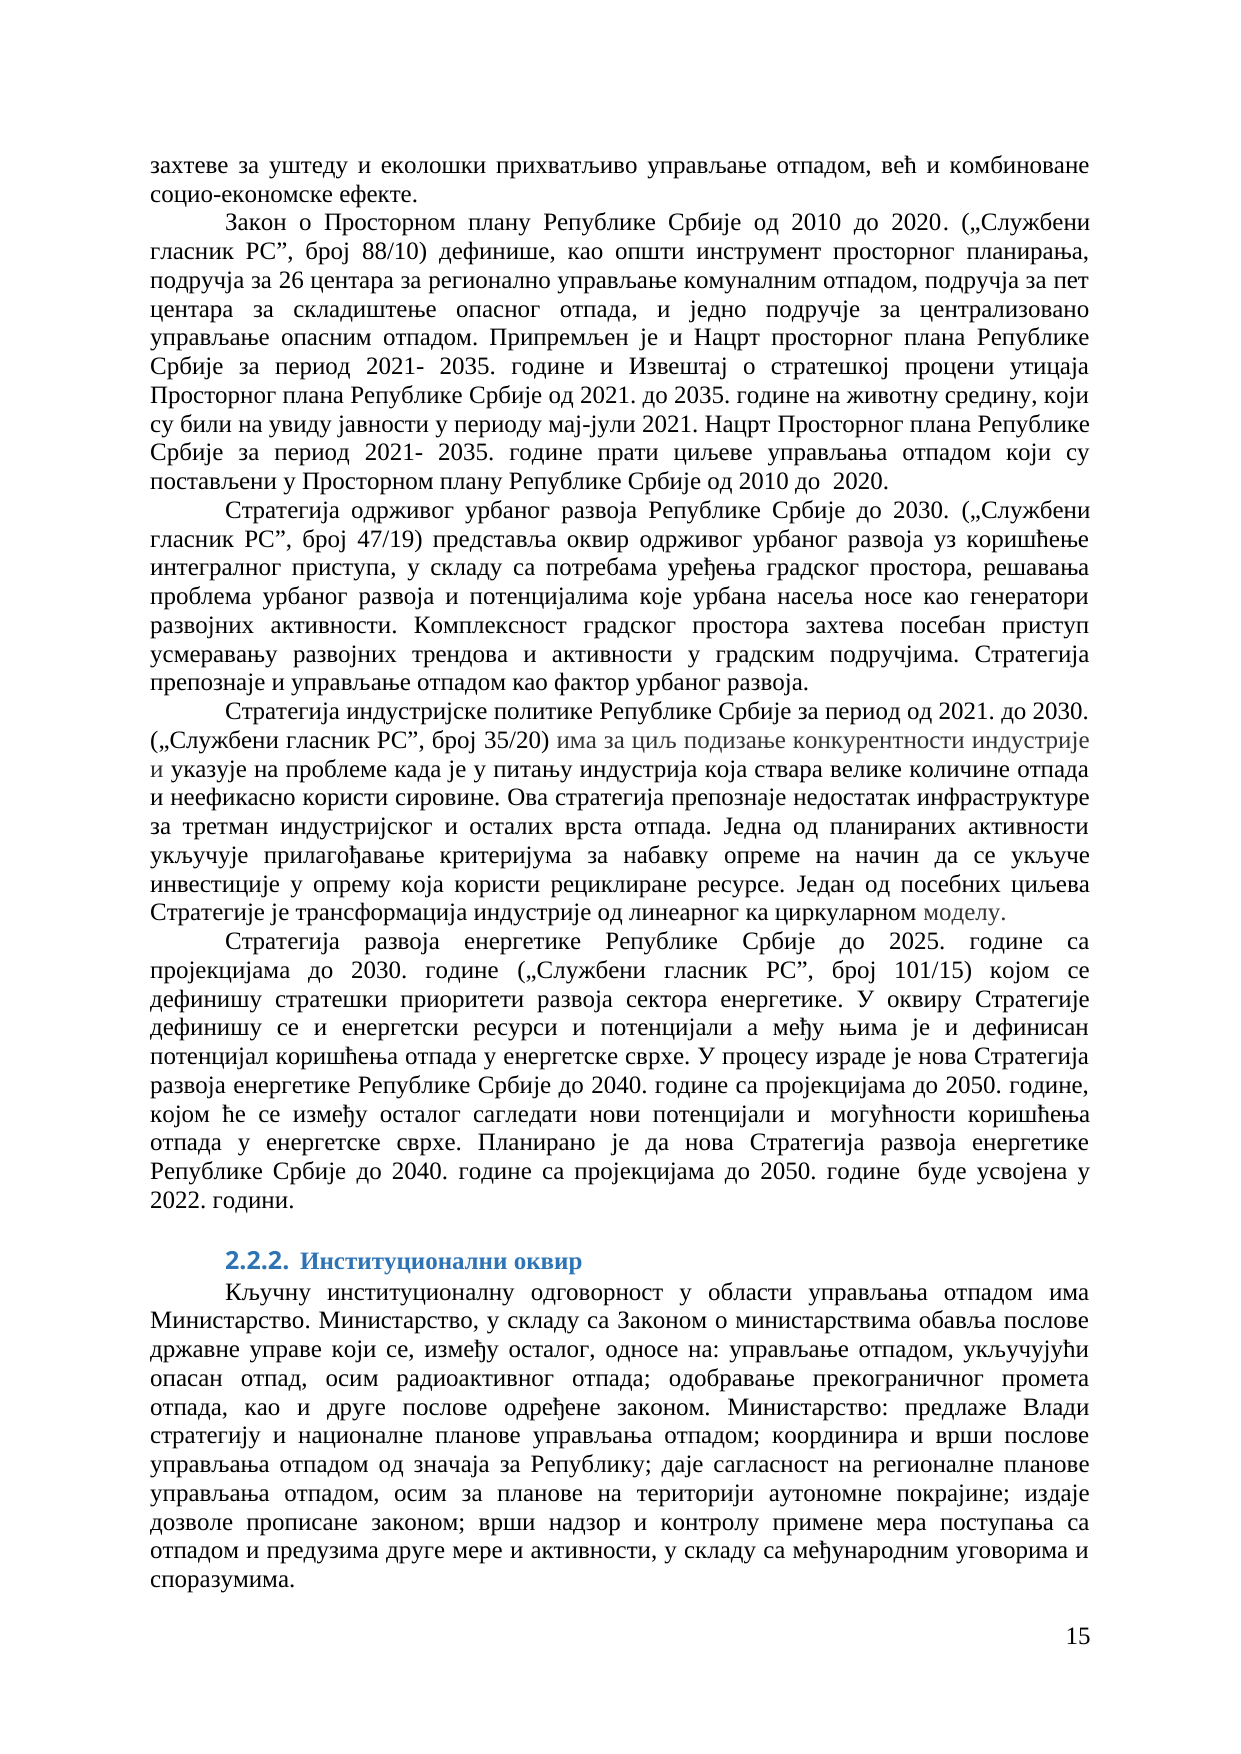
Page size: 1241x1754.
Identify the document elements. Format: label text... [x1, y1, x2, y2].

text Стратегија одрживог урбаног развоја Републике Србије до 2030. („Службени гласник РС”, број 47/19) представља оквир одрживог урбаног развоја уз коришћење интегралног приступа, у складу са потребама уређења градског простора, решавања проблема урбаног развоја и потенцијалима које урбана насеља носе као генератори развојних активности. Комплексност градског простора захтева посебан приступ усмеравању развојних трендова и активности у градским подручјима. Стратегија препознаје и управљање отпадом као фактор урбаног развоја. [150, 495, 1090, 696]
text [150, 150, 1090, 207]
text Кључну институционалну одговорност у области управљања отпадом има Министарство. Министарство, у складу са Законом о министарствима обавља послове државне управе који се, између осталог, односе на: управљање отпадом, укључујући опасан отпад, осим радиоактивног отпада; одобравање прекограничног промета отпада, као и друге послове одређене законом. Министарство: предлаже Влади стратегију и националне планове управљања отпадом; координира и врши послове управљања отпадом од значаја за Републику; даје сагласност на регионалне планове управљања отпадом, осим за планове на територији аутономне покрајине; издаје дозволе прописане законом; врши надзор и контролу примене мера поступања са отпадом и предузима друге мере и активности, у складу са међународним уговорима и споразумима. [150, 1277, 1090, 1593]
text Стратегија развоја енергетике Републике Србије до 2025. године са пројекцијама до 2030. године („Службени гласник РС”, број 101/15) којом се дефинишу стратешки приоритети развоја сектора енергетике. У оквиру Стратегије дефинишу се и енергетски ресурси и потенцијали а међу њима је и дефинисан потенцијал коришћења отпада у енергетске сврхе. У процесу израде је нова Стратегија развоја енергетике Републике Србије до 2040. године са пројекцијама до 2050. године, којом ће се између осталог сагледати нови потенцијали и могућности коришћења отпада у енергетске сврхе. Планирано је да нова Стратегија развоја енергетике Републике Србије до 2040. године са пројекцијама до 2050. године буде усвојена у 2022. години. [150, 926, 1090, 1214]
text Стратегија индустријске политике Републике Србије за период од 2021. до 2030. („Службени гласник РС”, број 35/20) има за циљ подизање конкурентности индустрије и указујe на проблеме када је у питању индустрија која ствара велике количине отпада и неефикасно користи сировине. Ова стратегија препознаје недостатак инфраструктуре за третман индустријског и осталих врста отпада. Једна од планираних активности укључује прилагођавање критеријума за набавку опреме на начин да се укључе инвестиције у опрему која користи рециклиране ресурсе. Један од посебних циљева Стратегије је трансформација индустрије од линеарног ка циркуларном моделу. [150, 696, 1090, 926]
text Закон о Просторном плану Републике Србије од 2010 до 2020. („Службени гласник РС”, број 88/10) дефинише, као општи инструмент просторног планирања, подручја за 26 центара за регионално управљање комуналним отпадом, подручја за пет центара за складиштење опасног отпада, и једно подручје за централизовано управљање опасним отпадом. Припремљен је и Нацрт просторног плана Републике Србије за период 2021- 2035. године и Извештај о стратешкој процени утицаја Просторног плана Републике Србије од 2021. до 2035. године на животну средину, који су били на увиду јавности у периоду мај-јули 2021. Нацрт Просторног плана Републике Србије за период 2021- 2035. године прати циљеве управљања отпадом који су постављени у Просторном плану Републике Србије од 2010 до 2020. [150, 207, 1090, 495]
subtitle Институционални оквир [225, 1242, 1090, 1277]
